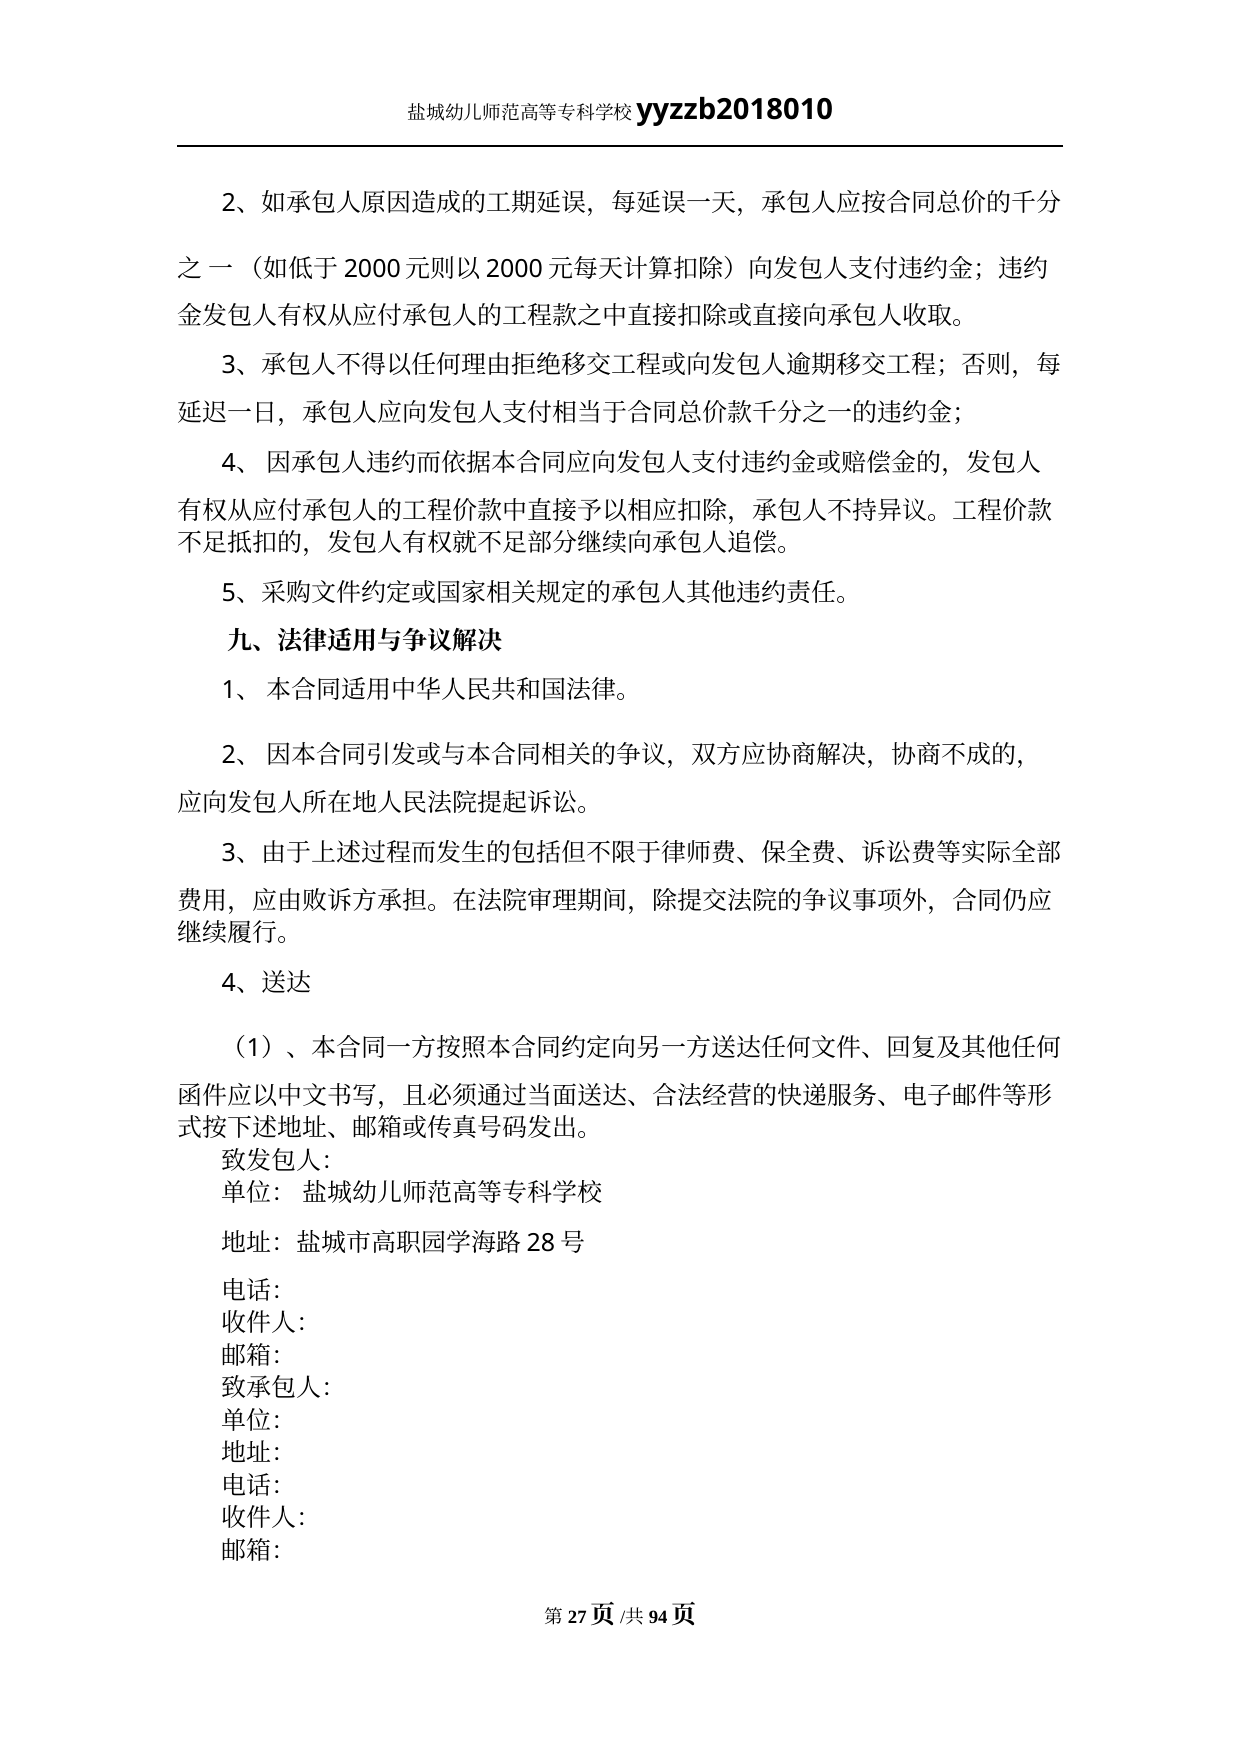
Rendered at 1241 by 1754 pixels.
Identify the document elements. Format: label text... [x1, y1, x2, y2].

text 收件人： [177, 1307, 1063, 1339]
text 致发包人： [177, 1144, 1063, 1177]
text 3、承包人不得以任何理由拒绝移交工程或向发包人逾期移交工程；否则，每延迟一日，承包人应向发包人支付相当于合同总价款千分之一的违约金； [177, 332, 1063, 429]
text 4、送达 [177, 949, 1063, 1014]
text 单位： 盐城幼儿师范高等专科学校 [177, 1177, 1063, 1209]
text （1）、本合同一方按照本合同约定向另一方送达任何文件、回复及其他任何函件应以中文书写，且必须通过当面送达、合法经营的快递服务、电子邮件等形式按下述地址、邮箱或传真号码发出。 [177, 1014, 1063, 1144]
text 电话： [177, 1469, 1063, 1502]
text 单位： [177, 1404, 1063, 1437]
text 地址：盐城市高职园学海路28号 [177, 1209, 1063, 1274]
text 3、由于上述过程而发生的包括但不限于律师费、保全费、诉讼费等实际全部费用，应由败诉方承担。在法院审理期间，除提交法院的争议事项外，合同仍应继续履行。 [177, 819, 1063, 949]
text 4、 因承包人违约而依据本合同应向发包人支付违约金或赔偿金的，发包人有权从应付承包人的工程价款中直接予以相应扣除，承包人不持异议。工程价款不足抵扣的，发包人有权就不足部分继续向承包人追偿。 [177, 429, 1063, 559]
text 2、如承包人原因造成的工期延误，每延误一天，承包人应按合同总价的千分之 一 （如低于2000元则以2000元每天计算扣除）向发包人支付违约金；违约金发包人有权从应付承包人的工程款之中直接扣除或直接向承包人收取。 [177, 169, 1063, 332]
text 地址： [177, 1437, 1063, 1469]
text 5、采购文件约定或国家相关规定的承包人其他违约责任。 [177, 559, 1063, 624]
text 邮箱： [177, 1534, 1063, 1567]
text 电话： [177, 1274, 1063, 1307]
text 九、法律适用与争议解决 [177, 624, 1063, 657]
text 1、 本合同适用中华人民共和国法律。 [177, 657, 1063, 722]
text 致承包人： [177, 1372, 1063, 1404]
text 2、 因本合同引发或与本合同相关的争议，双方应协商解决，协商不成的，应向发包人所在地人民法院提起诉讼。 [177, 722, 1063, 819]
text 邮箱： [177, 1339, 1063, 1372]
text 收件人： [177, 1502, 1063, 1534]
